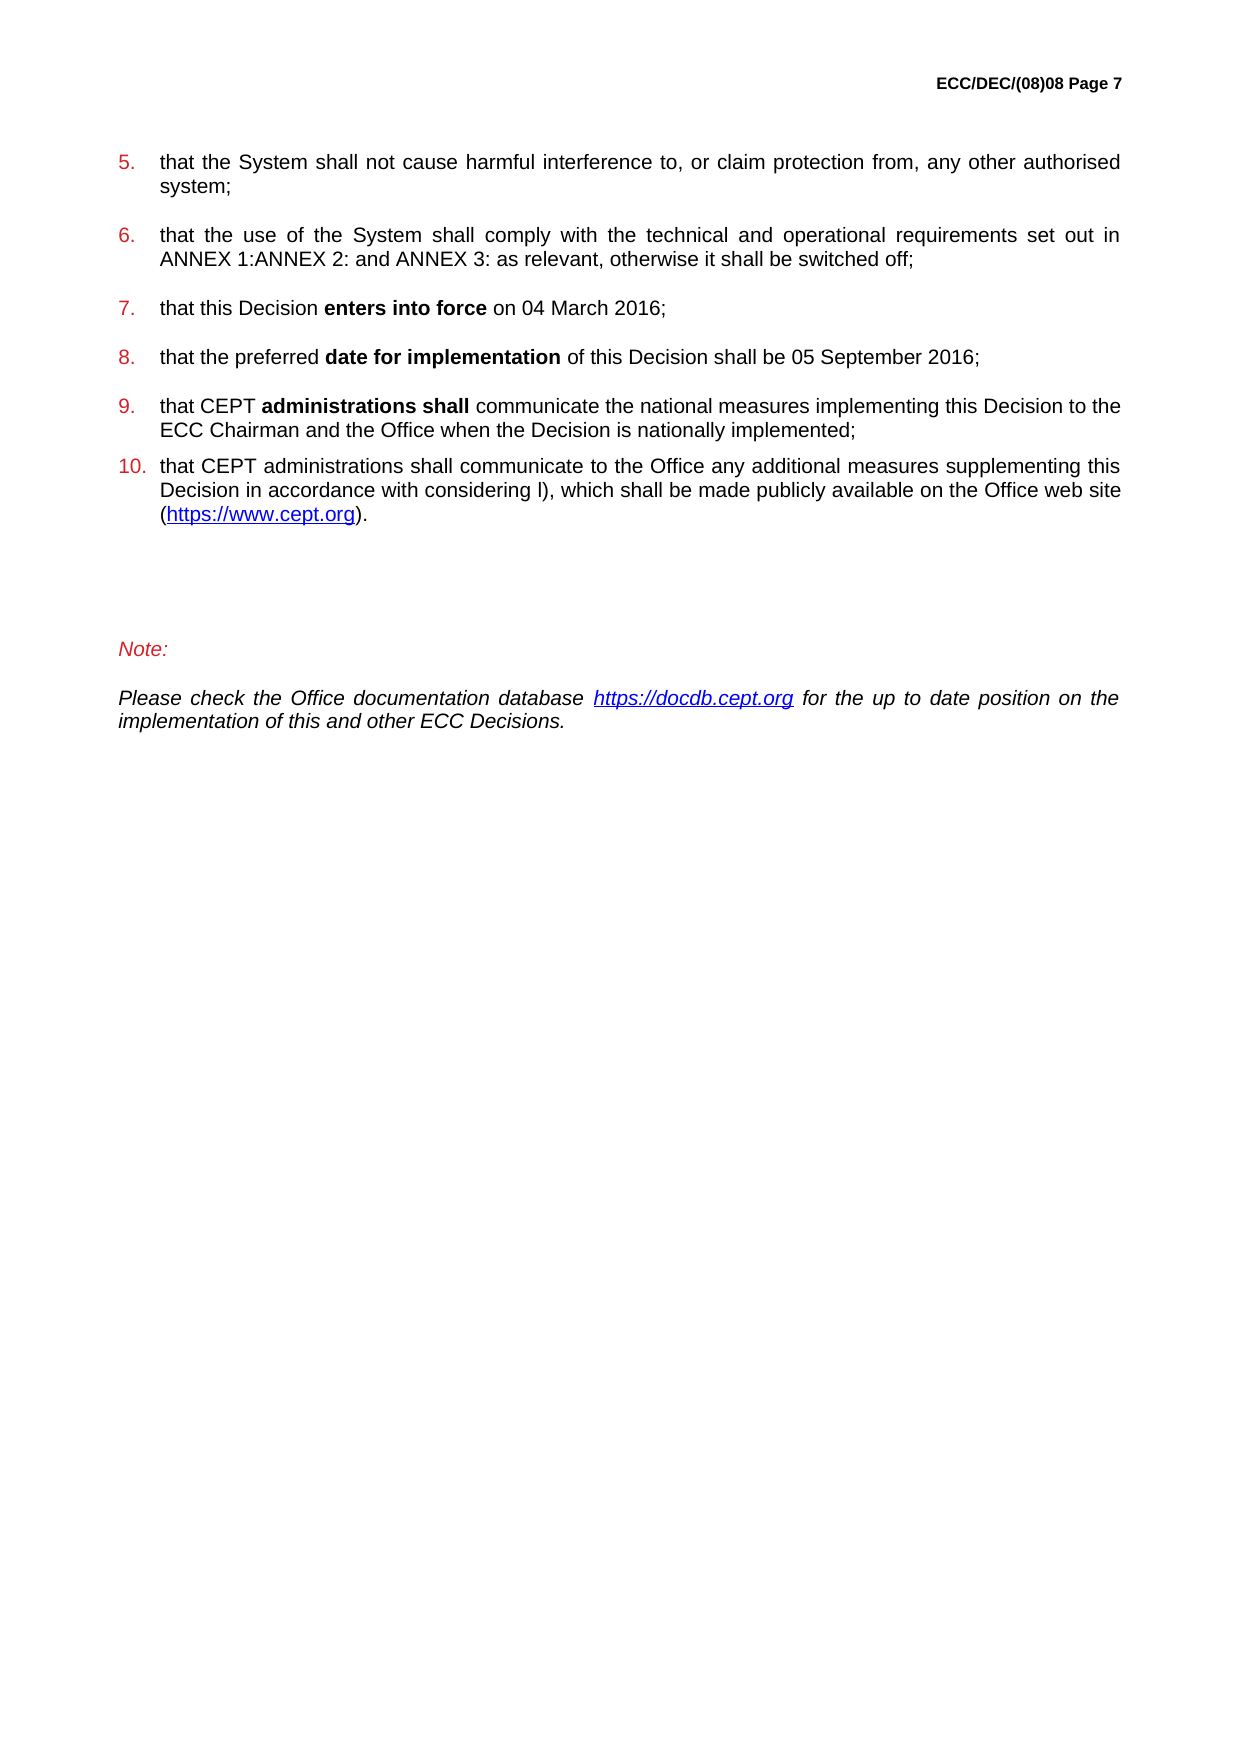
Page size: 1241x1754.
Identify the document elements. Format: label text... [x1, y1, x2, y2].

list that the use of the System shall comply with the technical and operational requirements set out in Annex 1, Annex 2 and Annex 3 as relevant, otherwise it shall be switched off; [118, 223, 1122, 271]
list that this Decision enters into force on 04 March 2016; [118, 296, 1122, 320]
text Please check the Office documentation database https://docdb.cept.org for the up to date position on the implementation of this and other Decisions. [118, 685, 1122, 733]
list that CEPT administrations shall communicate to the Office any additional measures supplementing this Decision in accordance with considering l), which shall be made publicly available on the Office web site (https://www.cept.org). [118, 454, 1122, 526]
list that the System shall not cause harmful interference to, or claim protection from, any other authorised system; [118, 150, 1122, 198]
text Note: [118, 636, 1122, 660]
list that the preferred date for implementation of this Decision shall be 05 September 2016; [118, 345, 1122, 369]
list that CEPT administrations shall communicate the national measures implementing this Decision to the ECC Chairman and the Office when the Decision is nationally implemented; [118, 394, 1122, 442]
